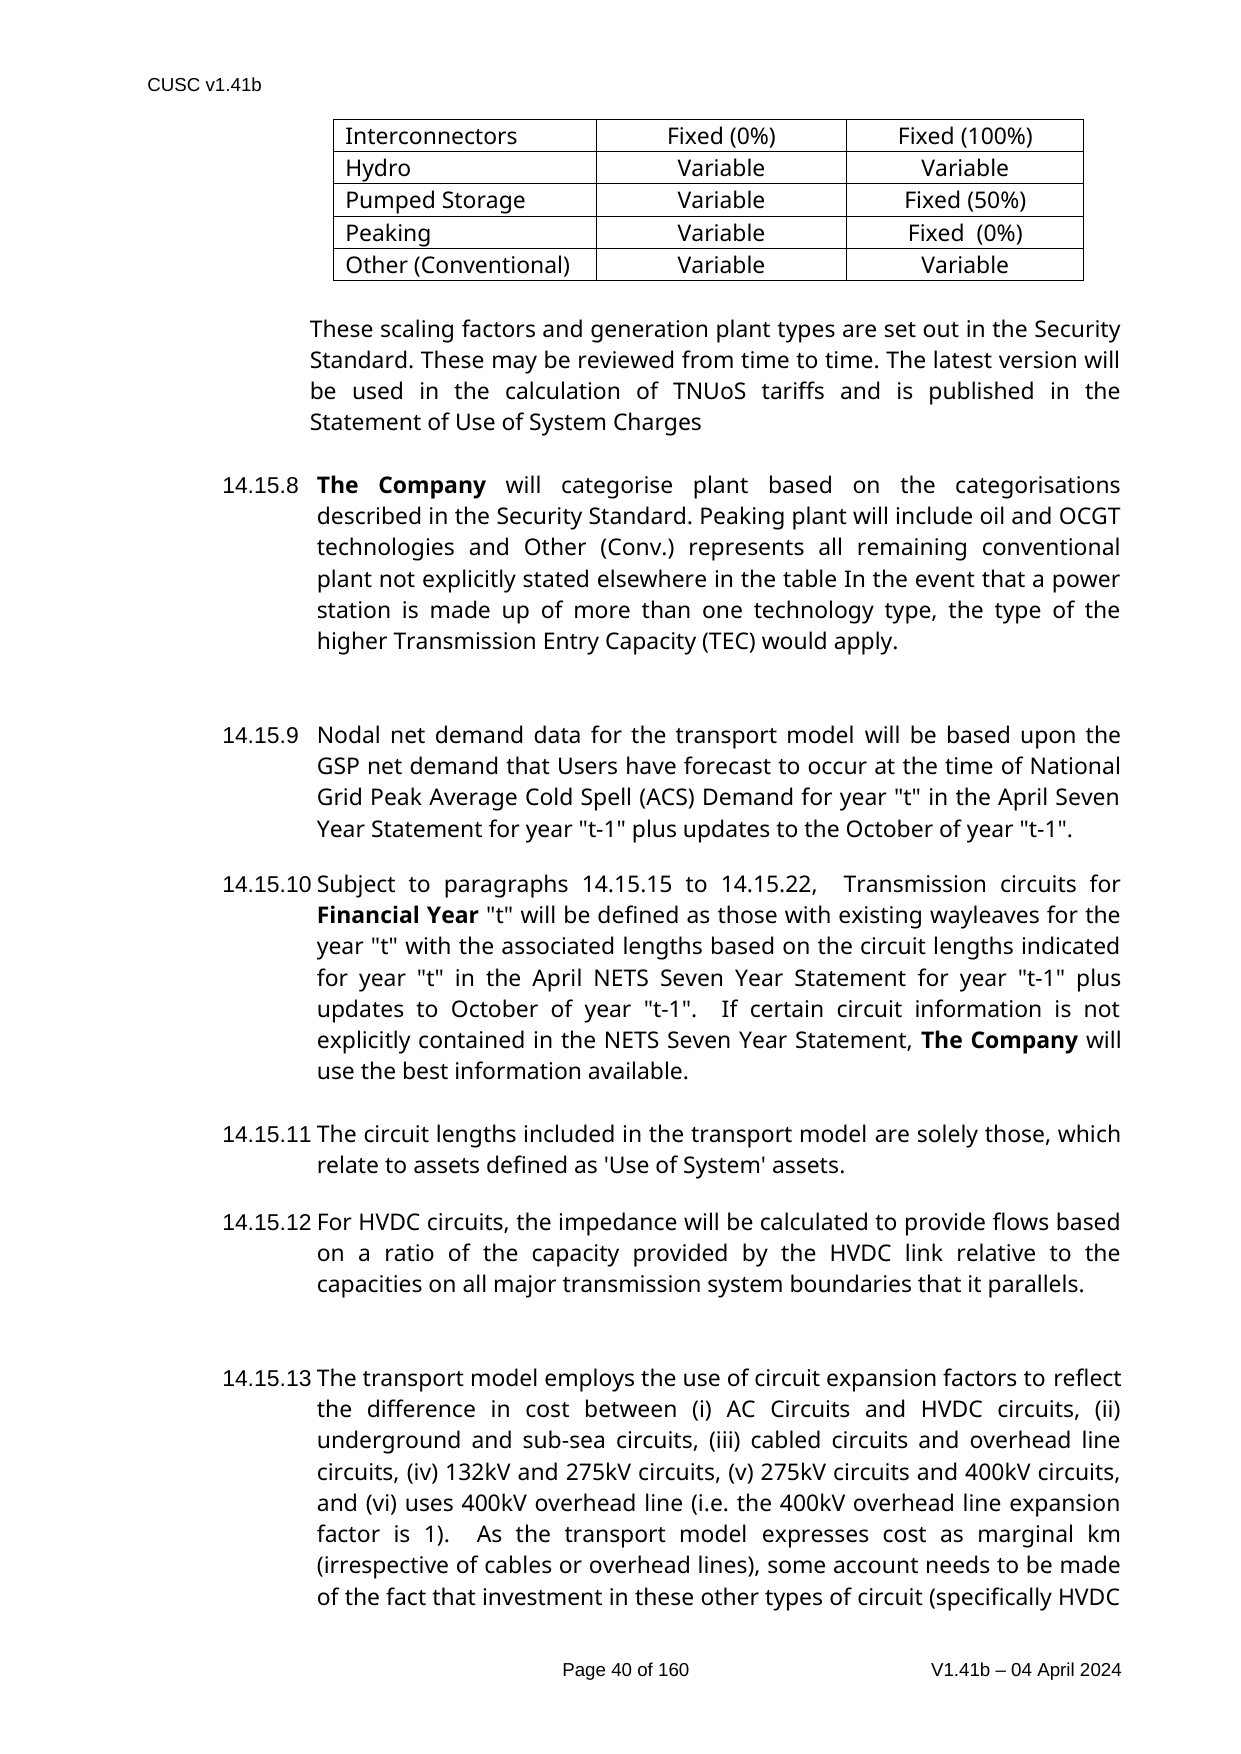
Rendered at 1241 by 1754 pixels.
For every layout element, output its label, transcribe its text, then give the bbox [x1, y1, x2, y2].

list The circuit lengths included in the transport model are solely those, which relate to assets defined as 'Use of System' assets. [222, 1118, 1121, 1180]
table_cell Pumped Storage [334, 184, 596, 216]
text These scaling factors and generation plant types are set out in the Security Standard. These may be reviewed from time to time. The latest version will be used in the calculation of TNUoS tariffs and is published in the Statement of Use of System Charges [309, 312, 1121, 437]
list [222, 1362, 1121, 1612]
table_cell Hydro [334, 152, 596, 183]
list Subject to paragraphs 14.15.15 to 14.15.22, Transmission circuits for Financial Year "t" will be defined as those with existing wayleaves for the year "t" with the associated lengths based on the circuit lengths indicated for year "t" in the April NETS Seven Year Statement for year "t-1" plus updates to October of year "t-1". If certain circuit information is not explicitly contained in the NETS Seven Year Statement, The Company will use the best information available. [222, 868, 1121, 1086]
list For HVDC circuits, the impedance will be calculated to provide flows based on a ratio of the capacity provided by the HVDC link relative to the capacities on all major transmission system boundaries that it parallels. [222, 1206, 1121, 1299]
table_cell Variable [847, 249, 1083, 280]
table_cell Other (Conventional) [334, 249, 596, 280]
table_cell Variable [597, 249, 846, 280]
table_cell Interconnectors [334, 120, 596, 151]
table_cell Fixed (0%) [597, 120, 846, 151]
table_cell Peaking [334, 217, 596, 248]
table_cell Variable [847, 152, 1083, 183]
table_cell Fixed (0%) [847, 217, 1083, 248]
list Nodal net demand data for the transport model will be based upon the GSP net demand that Users have forecast to occur at the time of National Grid Peak Average Cold Spell (ACS) Demand for year "t" in the April Seven Year Statement for year "t-1" plus updates to the October of year "t-1". [222, 719, 1121, 844]
table_cell Fixed (100%) [847, 120, 1083, 151]
table_cell Fixed (50%) [847, 184, 1083, 216]
list The Company will categorise plant based on the categorisations described in the Security Standard. Peaking plant will include oil and OCGT technologies and Other (Conv.) represents all remaining conventional plant not explicitly stated elsewhere in the table In the event that a power station is made up of more than one technology type, the type of the higher Transmission Entry Capacity (TEC) would apply. [222, 469, 1121, 656]
table_cell Variable [597, 184, 846, 216]
table_cell Variable [597, 217, 846, 248]
table_cell Variable [597, 152, 846, 183]
